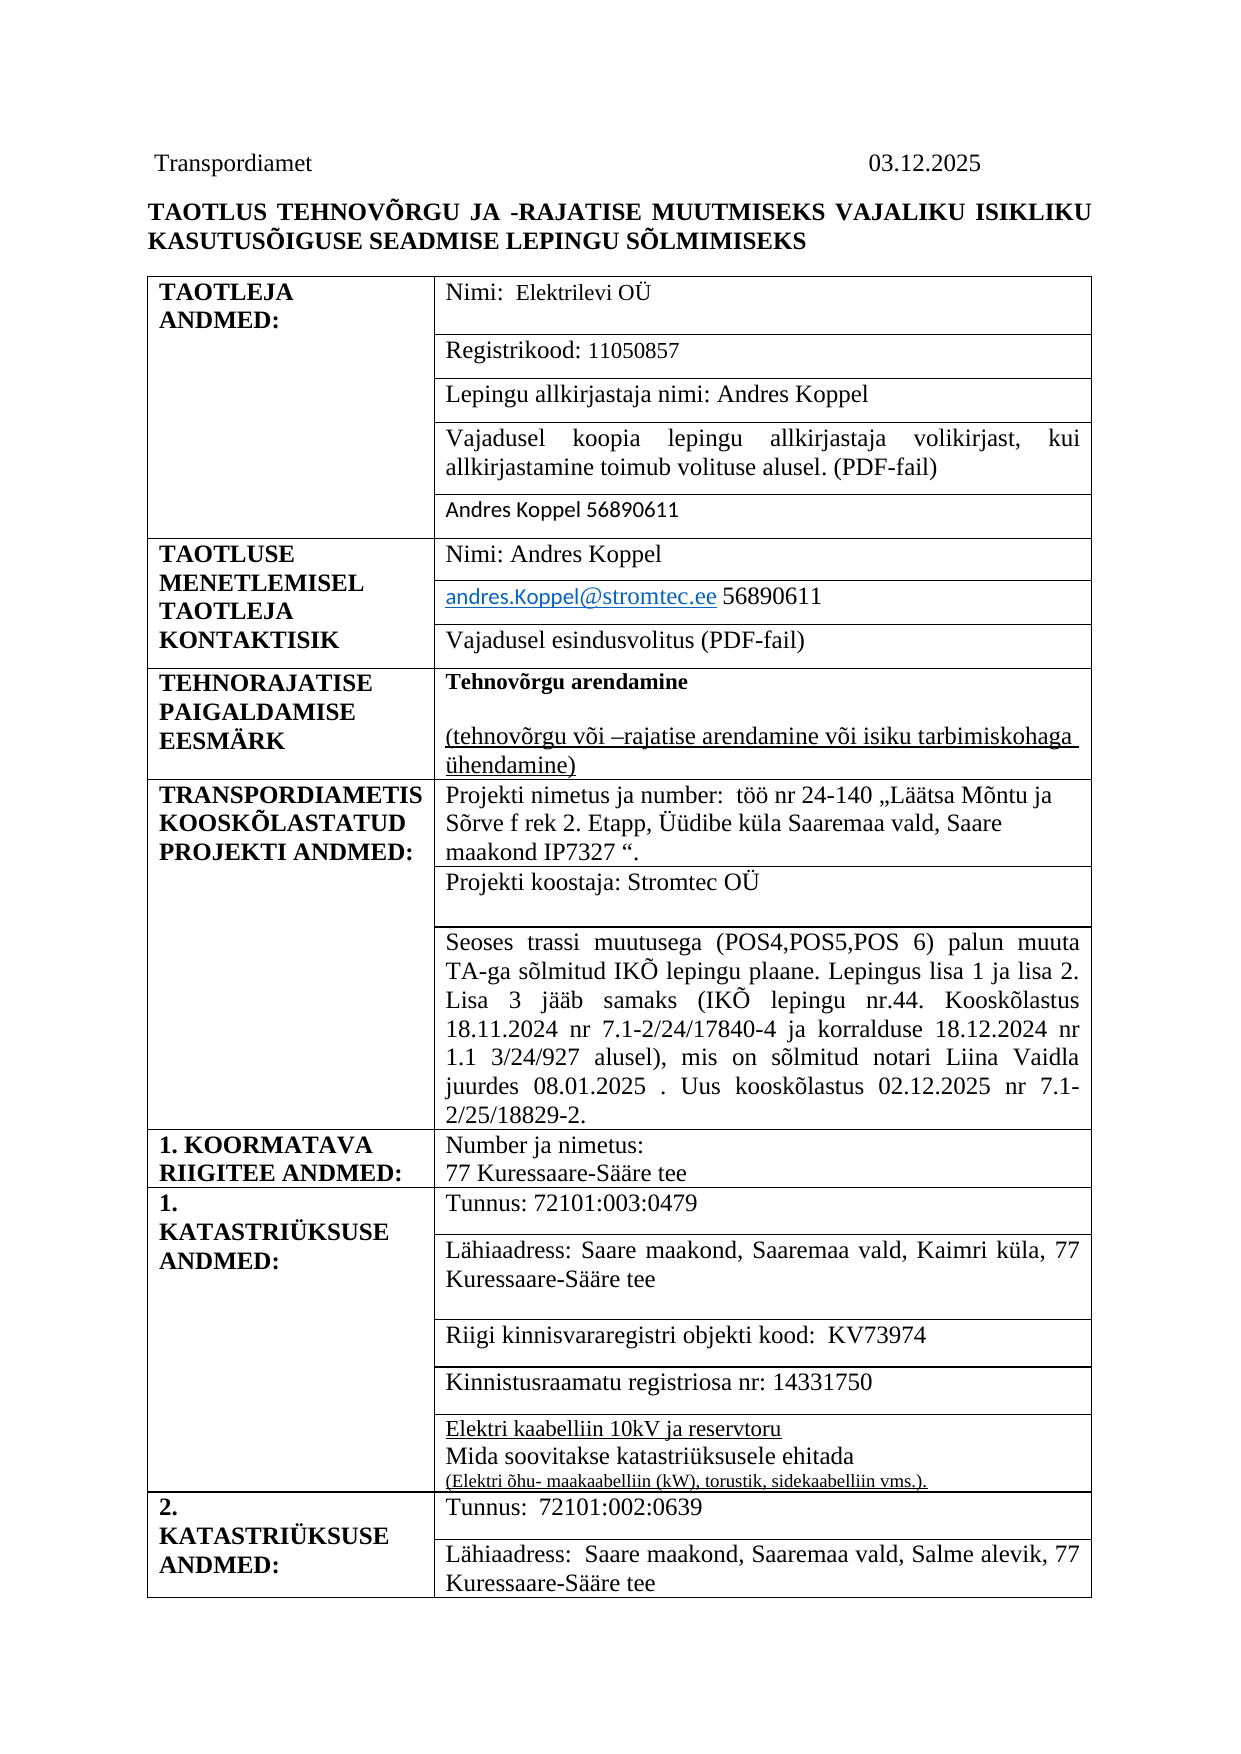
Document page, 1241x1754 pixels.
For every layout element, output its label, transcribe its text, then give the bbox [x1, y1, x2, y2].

table_cell Tehnovõrgu arendamine (tehnovõrgu või –rajatise arendamine või isiku tarbimiskohaga ühendamine) [435, 669, 1091, 779]
table_header TAOTLEJA ANDMED: [148, 277, 434, 538]
table_cell Lähiaadress: Saare maakond, Saaremaa vald, Salme alevik, 77 Kuressaare-Sääre tee [435, 1540, 1091, 1597]
table_cell TAOTLUSE MENETLEMISEL TAOTLEJA KONTAKTISIK [148, 539, 434, 667]
table_cell Registrikood: 11050857 [435, 335, 1091, 378]
table_cell 1. KATASTRIÜKSUSE ANDMED: [148, 1188, 434, 1491]
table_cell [435, 1415, 1091, 1491]
table_cell Lähiaadress: Saare maakond, Saaremaa vald, Kaimri küla, 77 Kuressaare-Sääre tee [435, 1235, 1091, 1319]
text TAOTLUS TEHNOVÕRGU JA -RAJATISE MUUTMISEKS VAJALIKU ISIKLIKU KASUTUSÕIGUSE SEADMISE LEPINGU SÕLMIMISEKS [148, 197, 1093, 255]
table_header Nimi: Elektrilevi OÜ [435, 277, 1091, 334]
table_cell Vajadusel koopia lepingu allkirjastaja volikirjast, kui allkirjastamine toimub volituse alusel. (PDF-fail) [435, 423, 1091, 494]
table_cell andres.Koppel@stromtec.ee 56890611 [435, 581, 1091, 624]
table_cell Number ja nimetus: 77 Kuressaare-Sääre tee [435, 1130, 1091, 1187]
table_cell Projekti koostaja: Stromtec OÜ [435, 867, 1091, 926]
table_cell Riigi kinnisvararegistri objekti kood: KV73974 [435, 1320, 1091, 1366]
table_cell Tunnus: 72101:002:0639 [435, 1493, 1091, 1538]
table_cell Andres Koppel 56890611 [435, 495, 1091, 538]
table_cell TRANSPORDIAMETIS KOOSKÕLASTATUD PROJEKTI ANDMED: [148, 780, 434, 1129]
table_cell Lepingu allkirjastaja nimi: Andres Koppel [435, 379, 1091, 422]
table_cell Nimi: Andres Koppel [435, 539, 1091, 580]
table_cell Kinnistusraamatu registriosa nr: 14331750 [435, 1368, 1091, 1414]
table_cell 2. KATASTRIÜKSUSE ANDMED: [148, 1493, 434, 1597]
text Transpordiamet 03.12.2025 [148, 148, 1093, 176]
table_cell Vajadusel esindusvolitus (PDF-fail) [435, 625, 1091, 667]
table_cell Seoses trassi muutusega (POS4,POS5,POS 6) palun muuta TA-ga sõlmitud IKÕ lepingu plaane. Lepingus lisa 1 ja lisa 2. Lisa 3 jääb samaks (IKÕ lepingu nr.44. Kooskõlastus 18.11.2024 nr 7.1-2/24/17840-4 ja korralduse 18.12.2024 nr 1.1 3/24/927 alusel), mis on sõlmitud notari Liina Vaidla juurdes 08.01.2025 . Uus kooskõlastus 02.12.2025 nr 7.1-2/25/18829-2. [435, 928, 1091, 1129]
table_cell TEHNORAJATISE PAIGALDAMISE EESMÄRK [148, 669, 434, 779]
table_cell Projekti nimetus ja number: töö nr 24-140 „Läätsa Mõntu ja Sõrve f rek 2. Etapp, Üüdibe küla Saaremaa vald, Saare maakond IP7327 “. [435, 780, 1091, 866]
table_cell Tunnus: 72101:003:0479 [435, 1188, 1091, 1234]
table_cell 1. KOORMATAVA RIIGITEE ANDMED: [148, 1130, 434, 1187]
